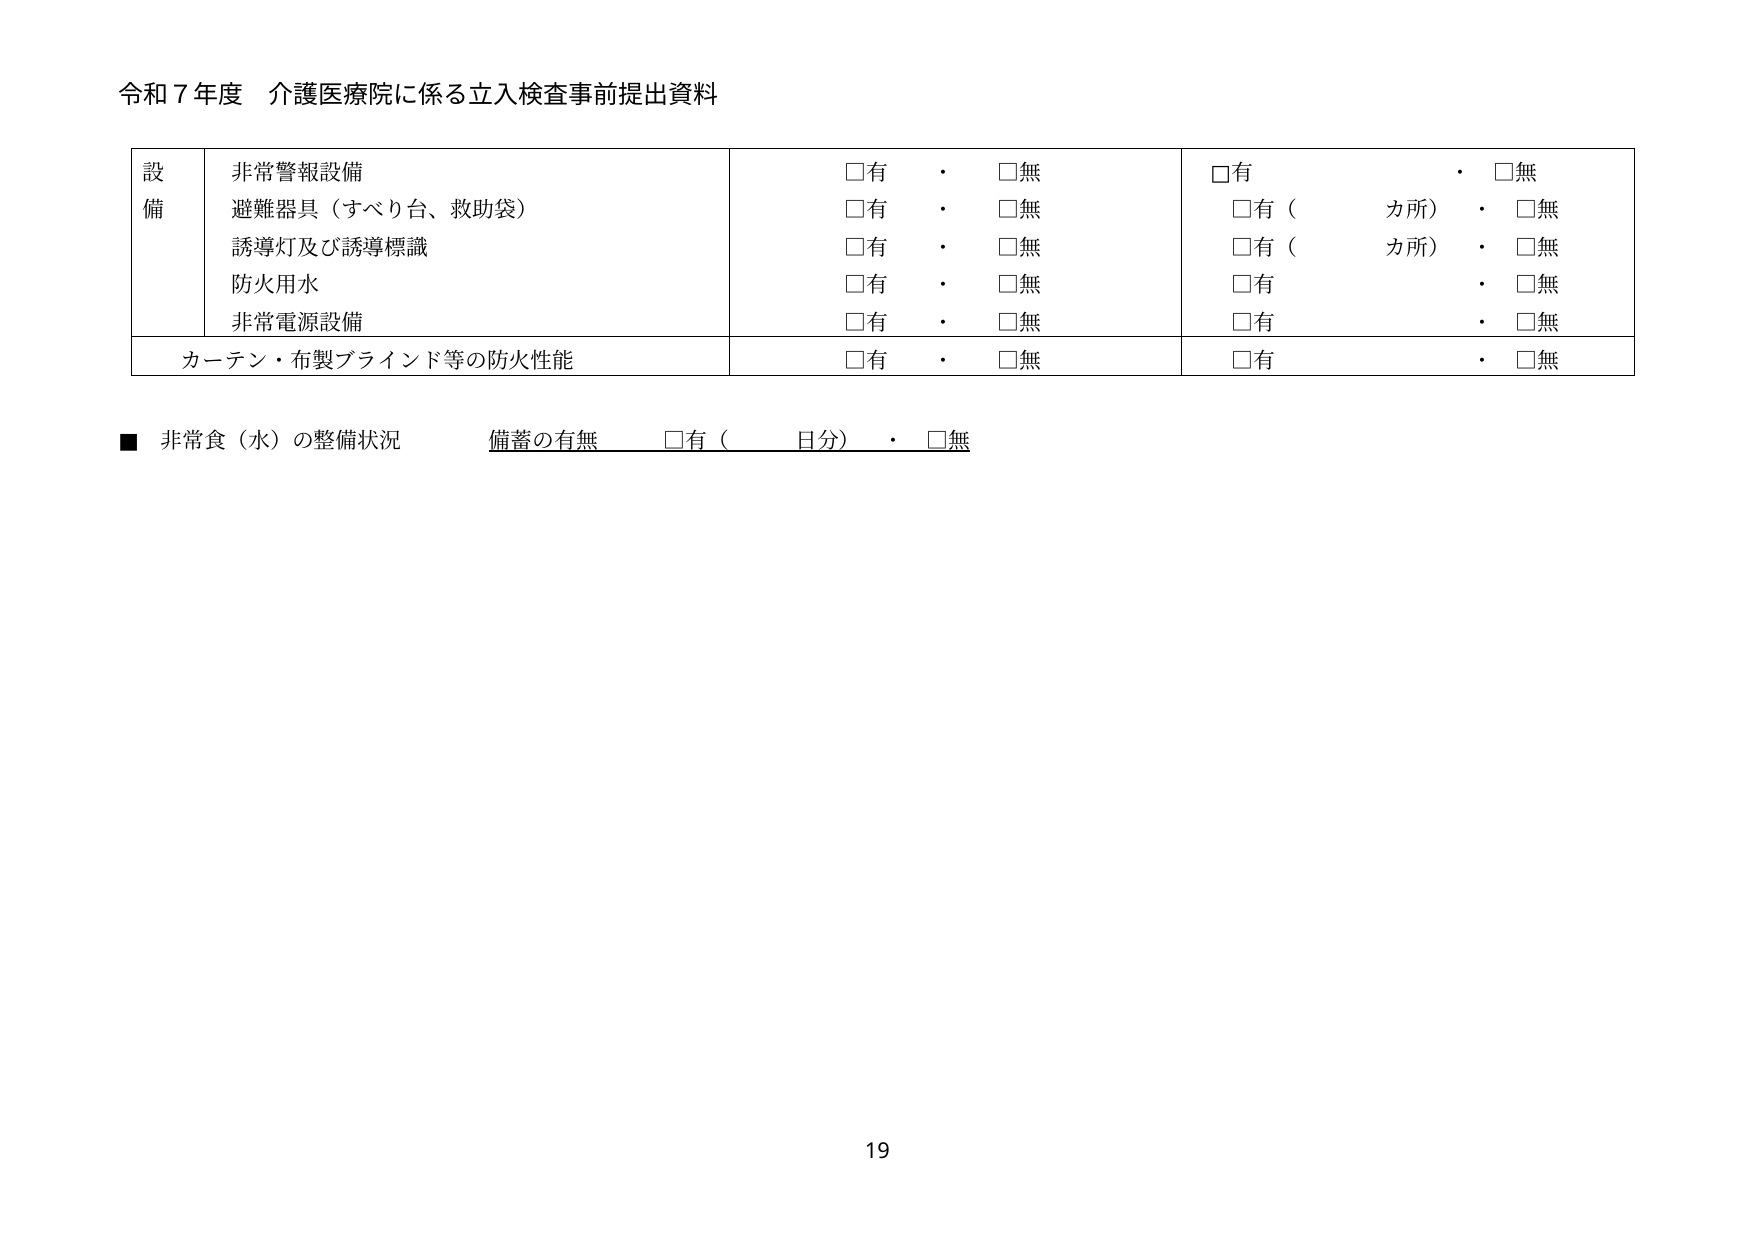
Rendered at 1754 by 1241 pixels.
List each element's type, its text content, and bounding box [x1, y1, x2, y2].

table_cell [205, 149, 729, 336]
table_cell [1182, 149, 1634, 336]
table_cell 消 防 用 設 備 [132, 149, 204, 336]
text ■ 非常食（水）の整備状況 備蓄の有無 有（ 日分） ・ 無（２）各種防災訓練の実施状況 [118, 413, 1636, 455]
table_cell 有 ・ 無 [1182, 337, 1634, 375]
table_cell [730, 149, 1181, 336]
table_cell カーテン・布製ブラインド等の防火性能 [132, 337, 729, 375]
table_cell 有 ・ 無 [730, 337, 1181, 375]
